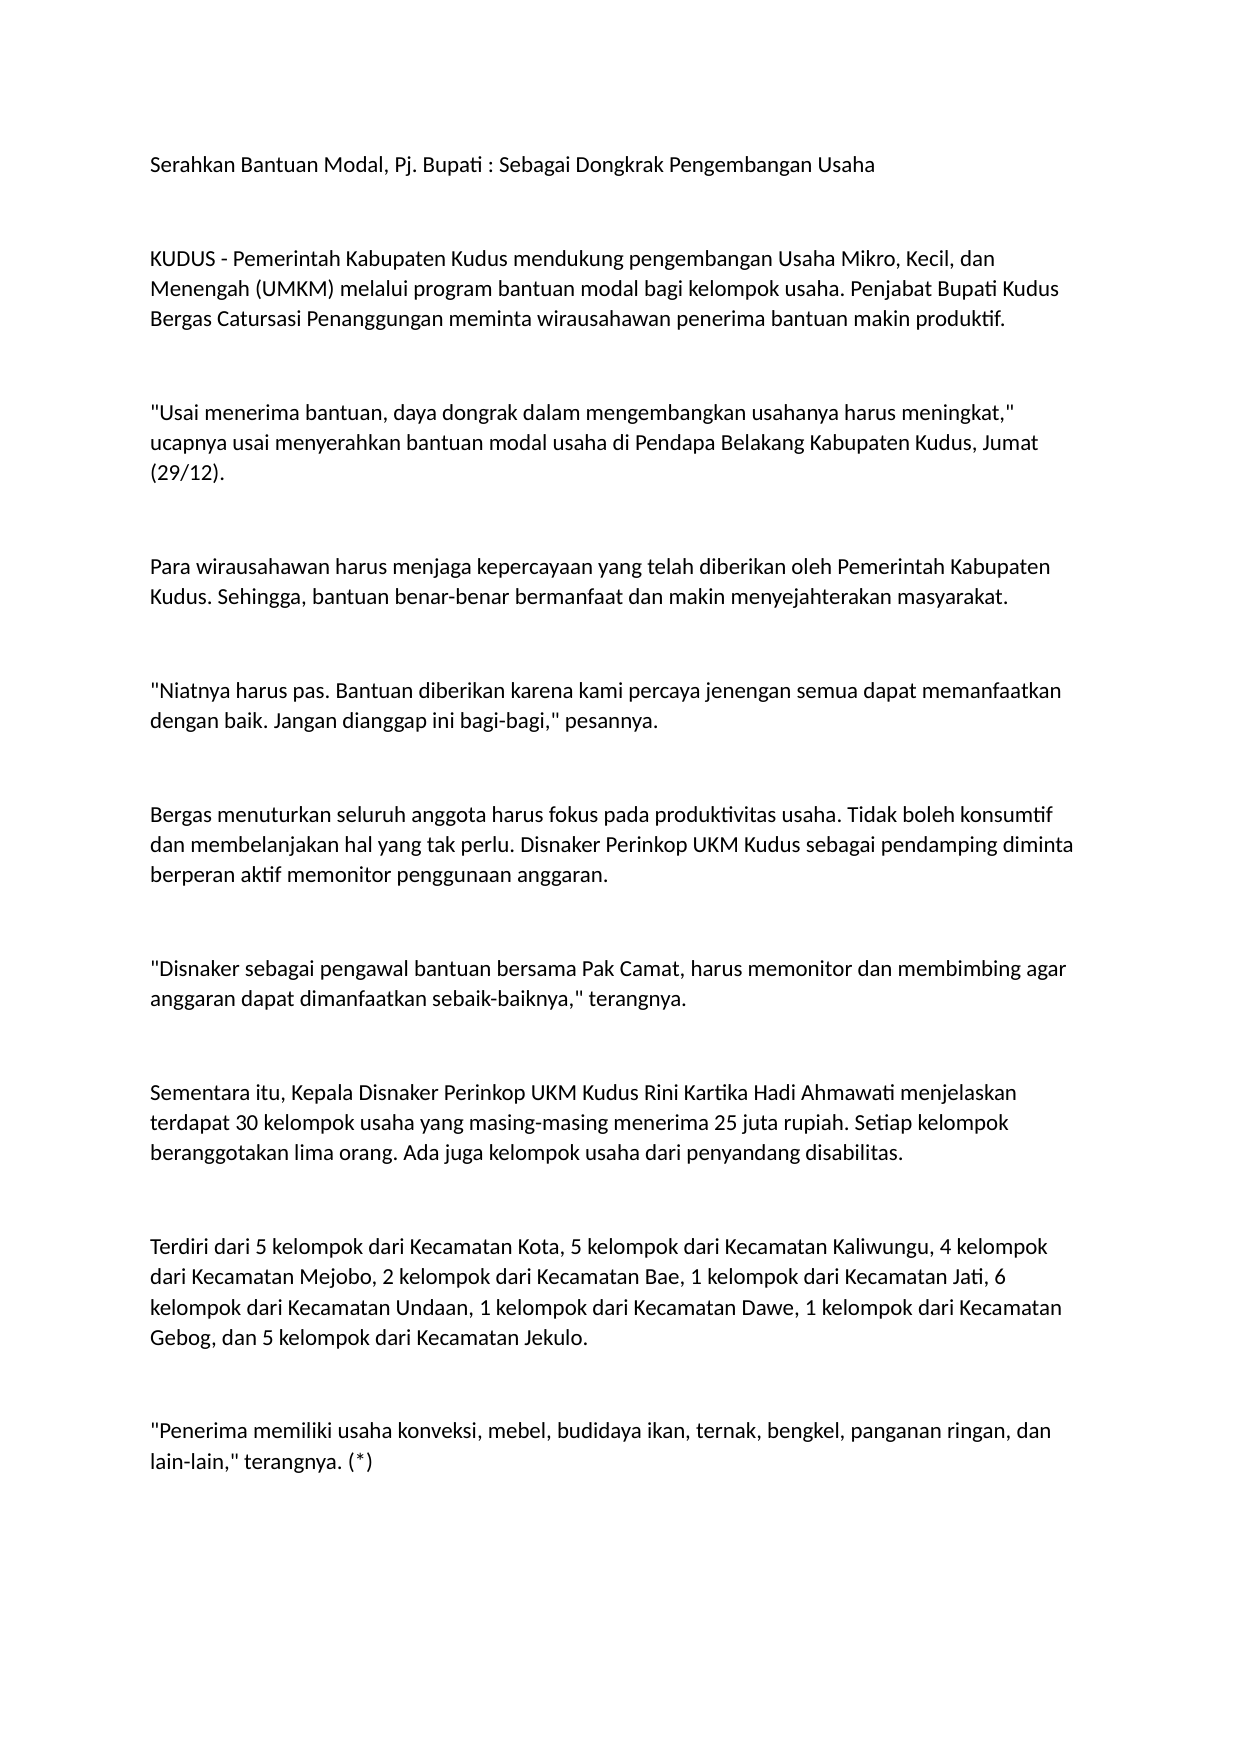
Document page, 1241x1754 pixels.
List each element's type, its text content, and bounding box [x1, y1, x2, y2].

text Terdiri dari 5 kelompok dari Kecamatan Kota, 5 kelompok dari Kecamatan Kaliwungu, 4 kelompok dari Kecamatan Mejobo, 2 kelompok dari Kecamatan Bae, 1 kelompok dari Kecamatan Jati, 6 kelompok dari Kecamatan Undaan, 1 kelompok dari Kecamatan Dawe, 1 kelompok dari Kecamatan Gebog, dan 5 kelompok dari Kecamatan Jekulo. [150, 1232, 1090, 1351]
text "Usai menerima bantuan, daya dongrak dalam mengembangkan usahanya harus meningkat," ucapnya usai menyerahkan bantuan modal usaha di Pendapa Belakang Kabupaten Kudus, Jumat (29/12). [150, 398, 1090, 486]
text "Penerima memiliki usaha konveksi, mebel, budidaya ikan, ternak, bengkel, panganan ringan, dan lain-lain," terangnya. (*) [150, 1417, 1090, 1475]
text Bergas menuturkan seluruh anggota harus fokus pada produktivitas usaha. Tidak boleh konsumtif dan membelanjakan hal yang tak perlu. Disnaker Perinkop UKM Kudus sebagai pendamping diminta berperan aktif memonitor penggunaan anggaran. [150, 800, 1090, 888]
text "Niatnya harus pas. Bantuan diberikan karena kami percaya jenengan semua dapat memanfaatkan dengan baik. Jangan dianggap ini bagi-bagi," pesannya. [150, 676, 1090, 734]
text "Disnaker sebagai pengawal bantuan bersama Pak Camat, harus memonitor dan membimbing agar anggaran dapat dimanfaatkan sebaik-baiknya," terangnya. [150, 954, 1090, 1012]
text Serahkan Bantuan Modal, Pj. Bupati : Sebagai Dongkrak Pengembangan Usaha [150, 150, 1090, 178]
text Sementara itu, Kepala Disnaker Perinkop UKM Kudus Rini Kartika Hadi Ahmawati menjelaskan terdapat 30 kelompok usaha yang masing-masing menerima 25 juta rupiah. Setiap kelompok beranggotakan lima orang. Ada juga kelompok usaha dari penyandang disabilitas. [150, 1078, 1090, 1167]
text Para wirausahawan harus menjaga kepercayaan yang telah diberikan oleh Pemerintah Kabupaten Kudus. Sehingga, bantuan benar-benar bermanfaat dan makin menyejahterakan masyarakat. [150, 552, 1090, 610]
text KUDUS - Pemerintah Kabupaten Kudus mendukung pengembangan Usaha Mikro, Kecil, dan Menengah (UMKM) melalui program bantuan modal bagi kelompok usaha. Penjabat Bupati Kudus Bergas Catursasi Penanggungan meminta wirausahawan penerima bantuan makin produktif. [150, 244, 1090, 332]
